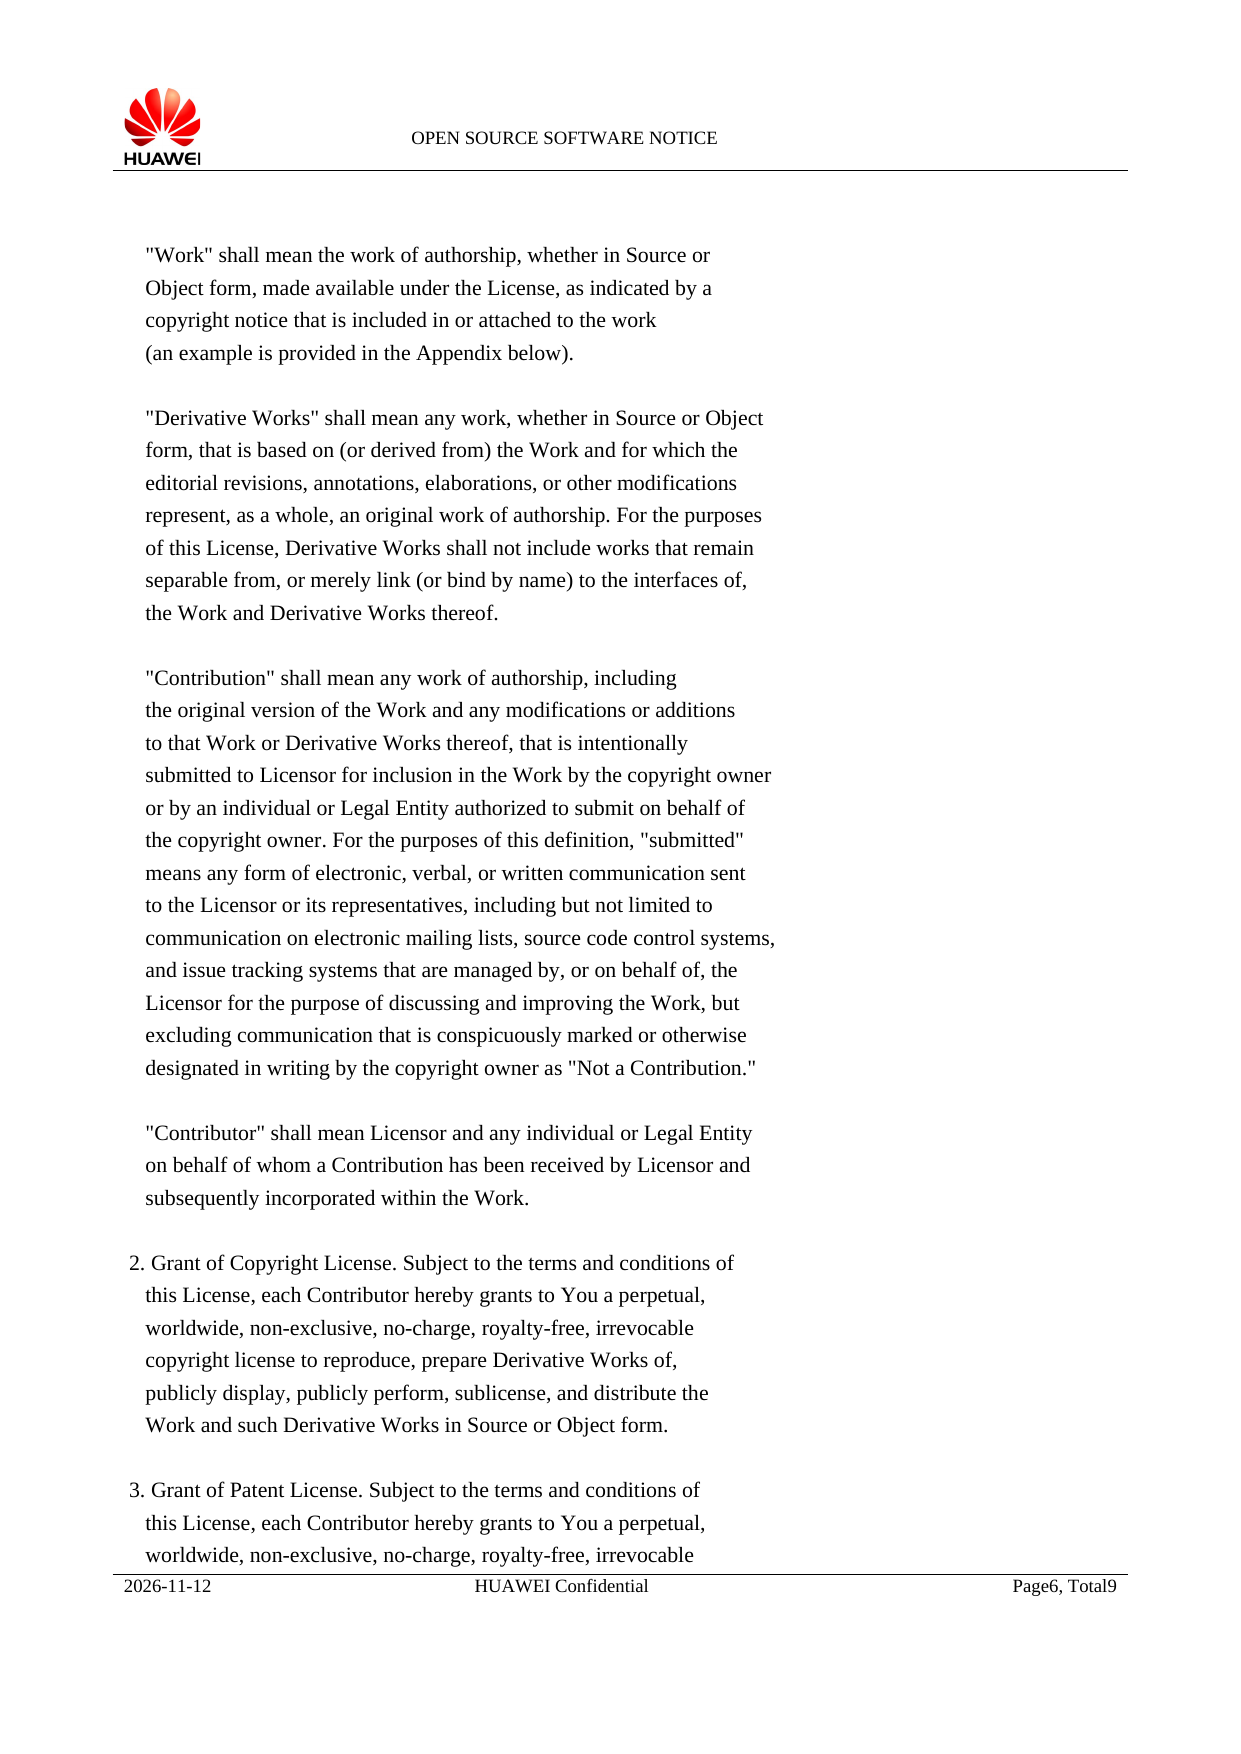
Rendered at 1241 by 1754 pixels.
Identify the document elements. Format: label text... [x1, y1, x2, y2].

picture [124, 88, 201, 165]
